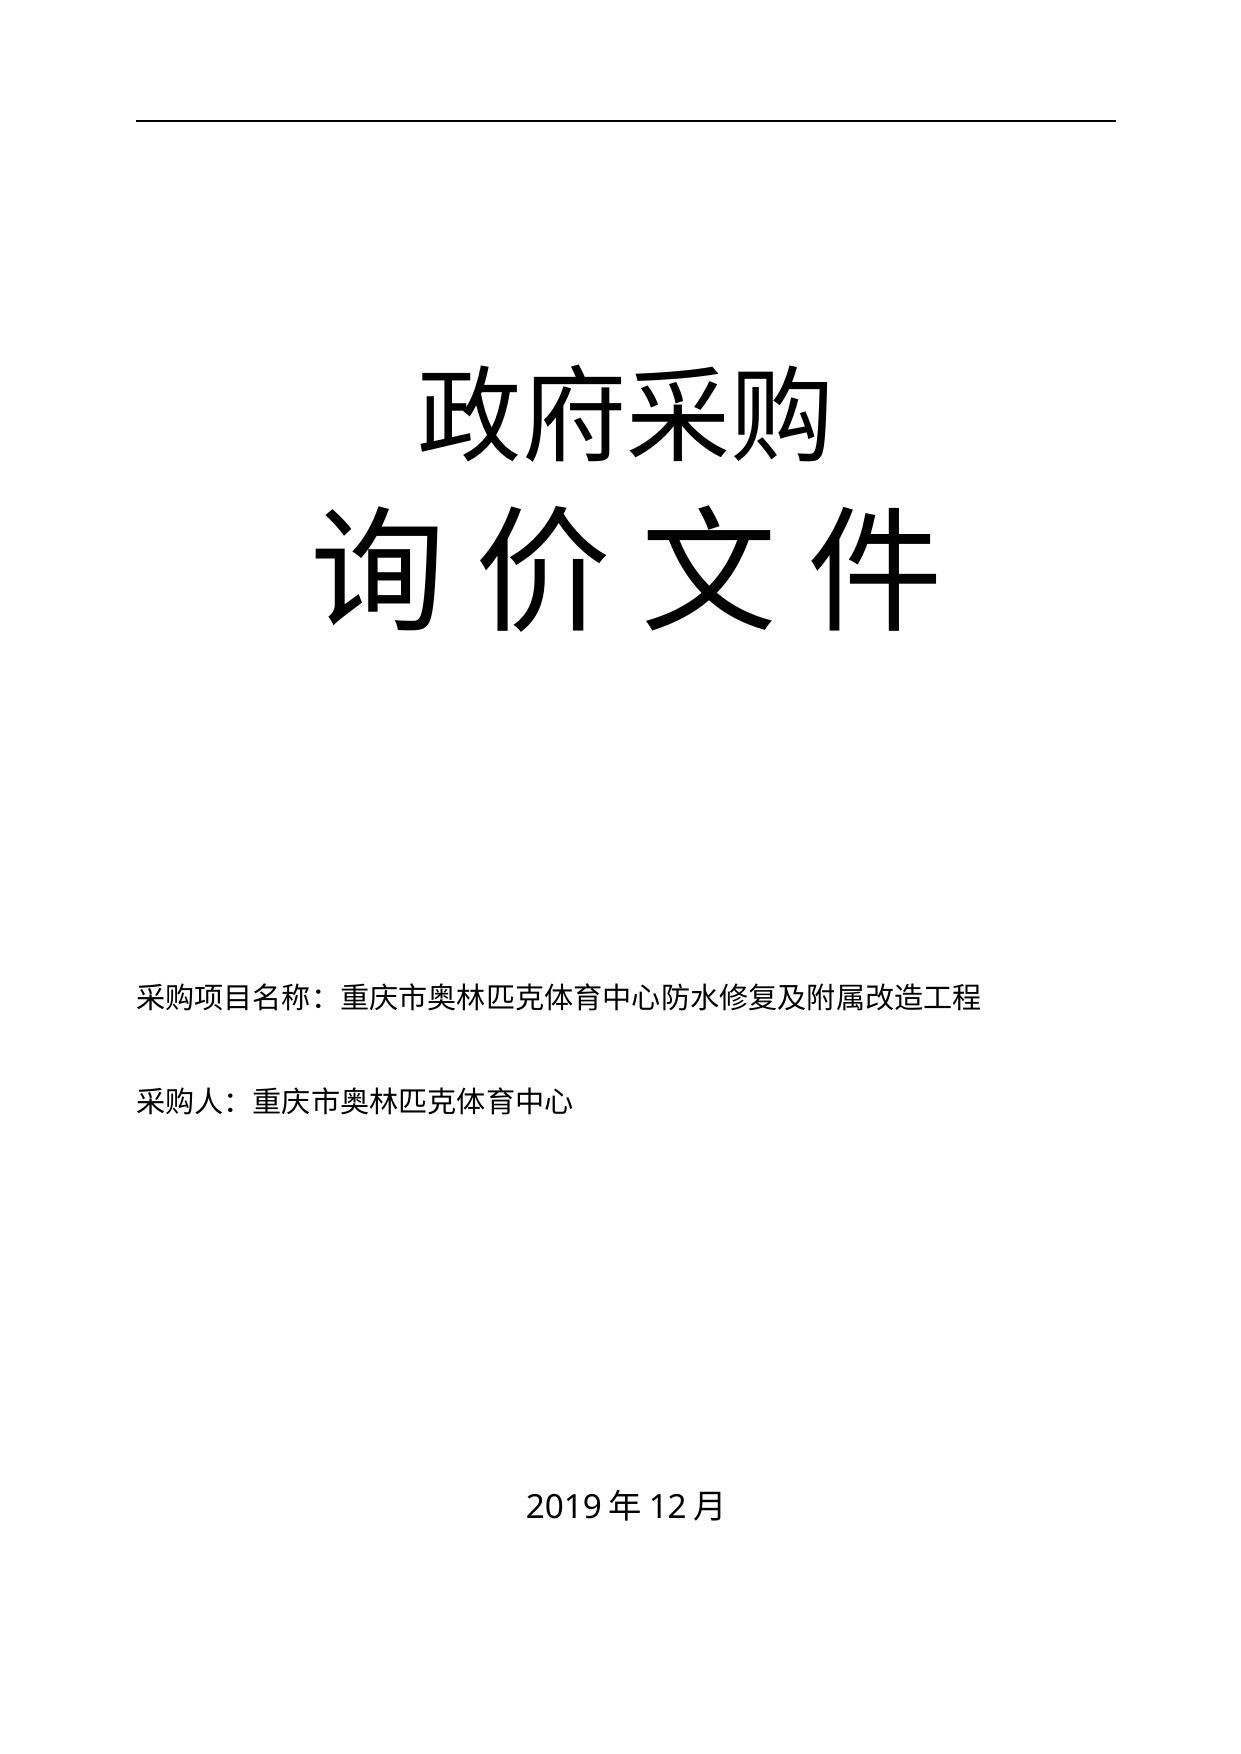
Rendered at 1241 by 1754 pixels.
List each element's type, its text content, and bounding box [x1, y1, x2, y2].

text 采购项目名称：重庆市奥林匹克体育中心防水修复及附属改造工程 [136, 966, 1116, 1018]
text 询 价 文 件 [136, 487, 1116, 654]
text 采购人：重庆市奥林匹克体育中心 [136, 1071, 1116, 1123]
text 政府采购 [136, 321, 1116, 487]
text 2019年12月 [136, 1421, 1116, 1543]
